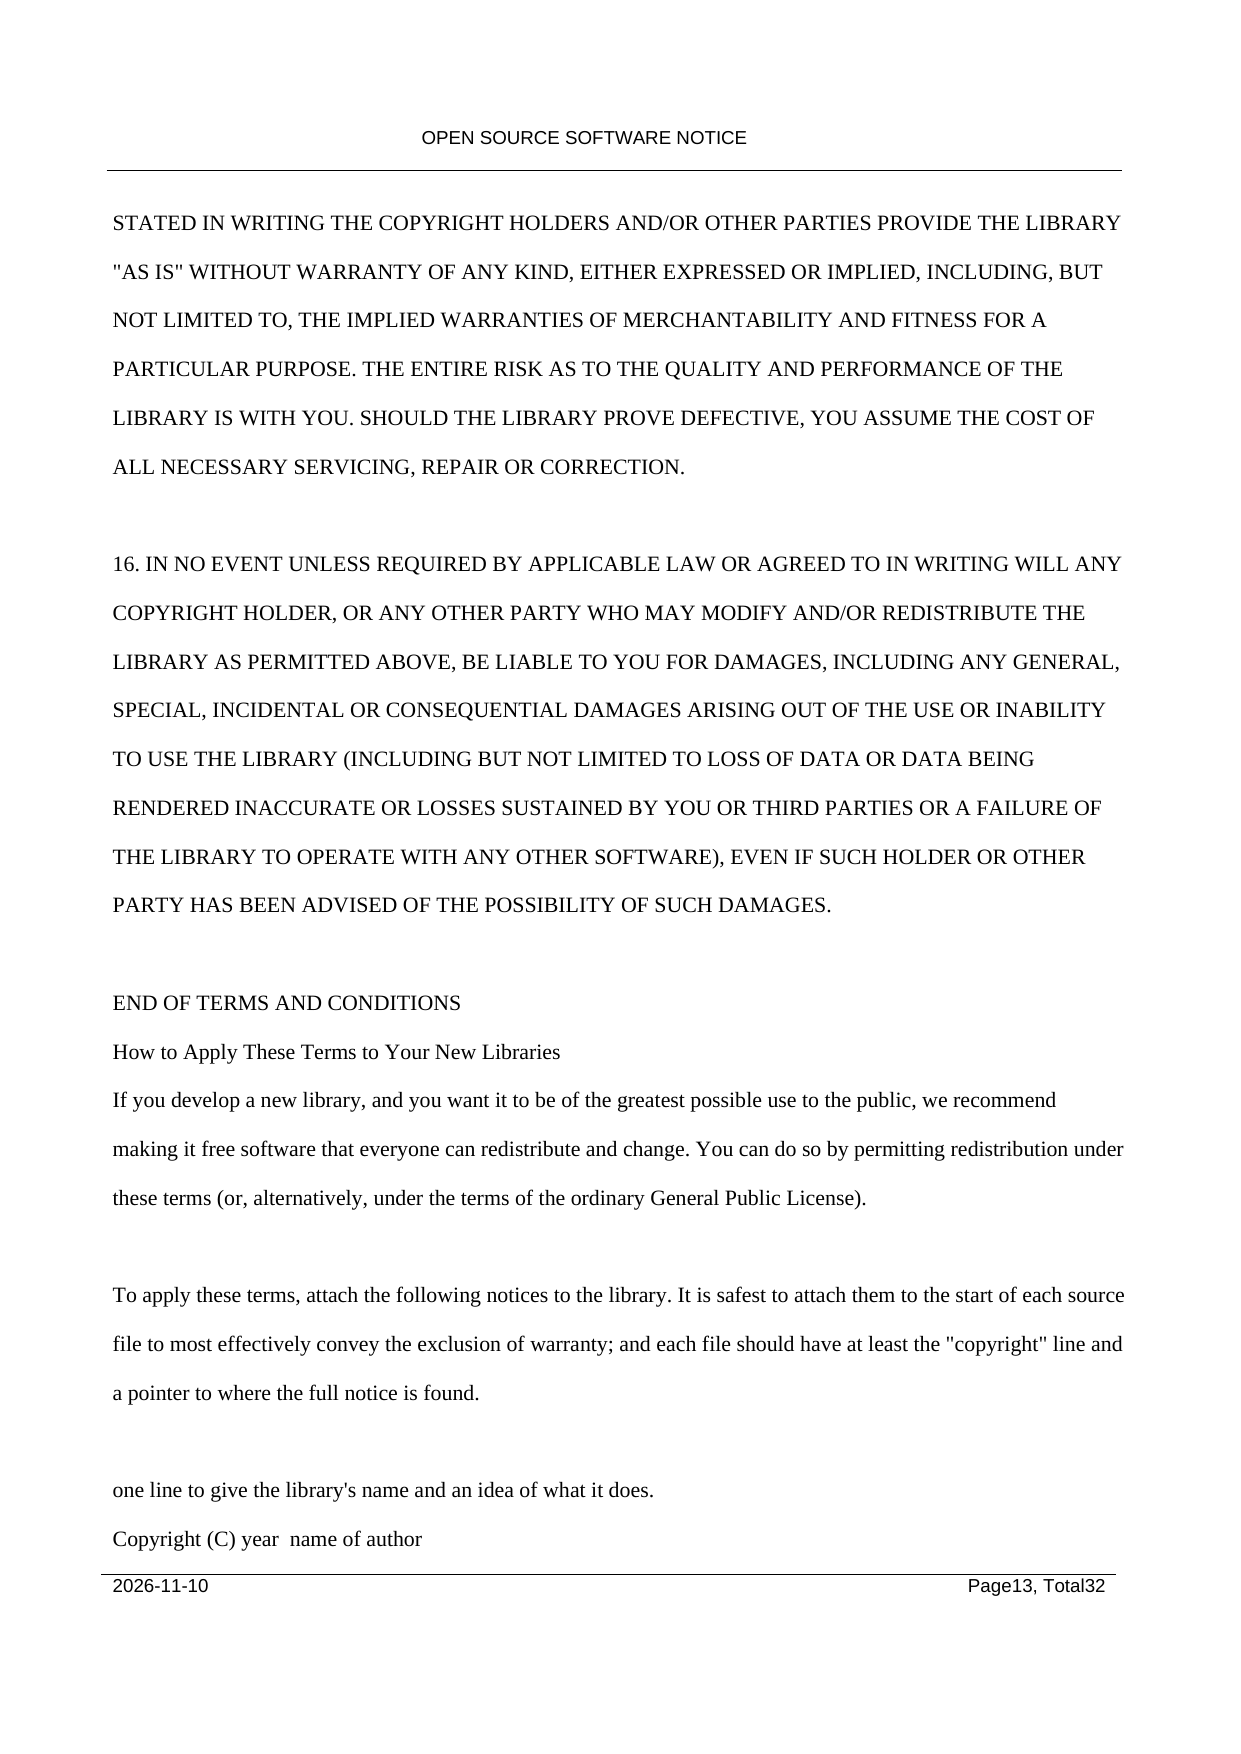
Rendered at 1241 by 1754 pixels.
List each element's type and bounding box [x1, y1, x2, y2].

text [112, 206, 1128, 1555]
